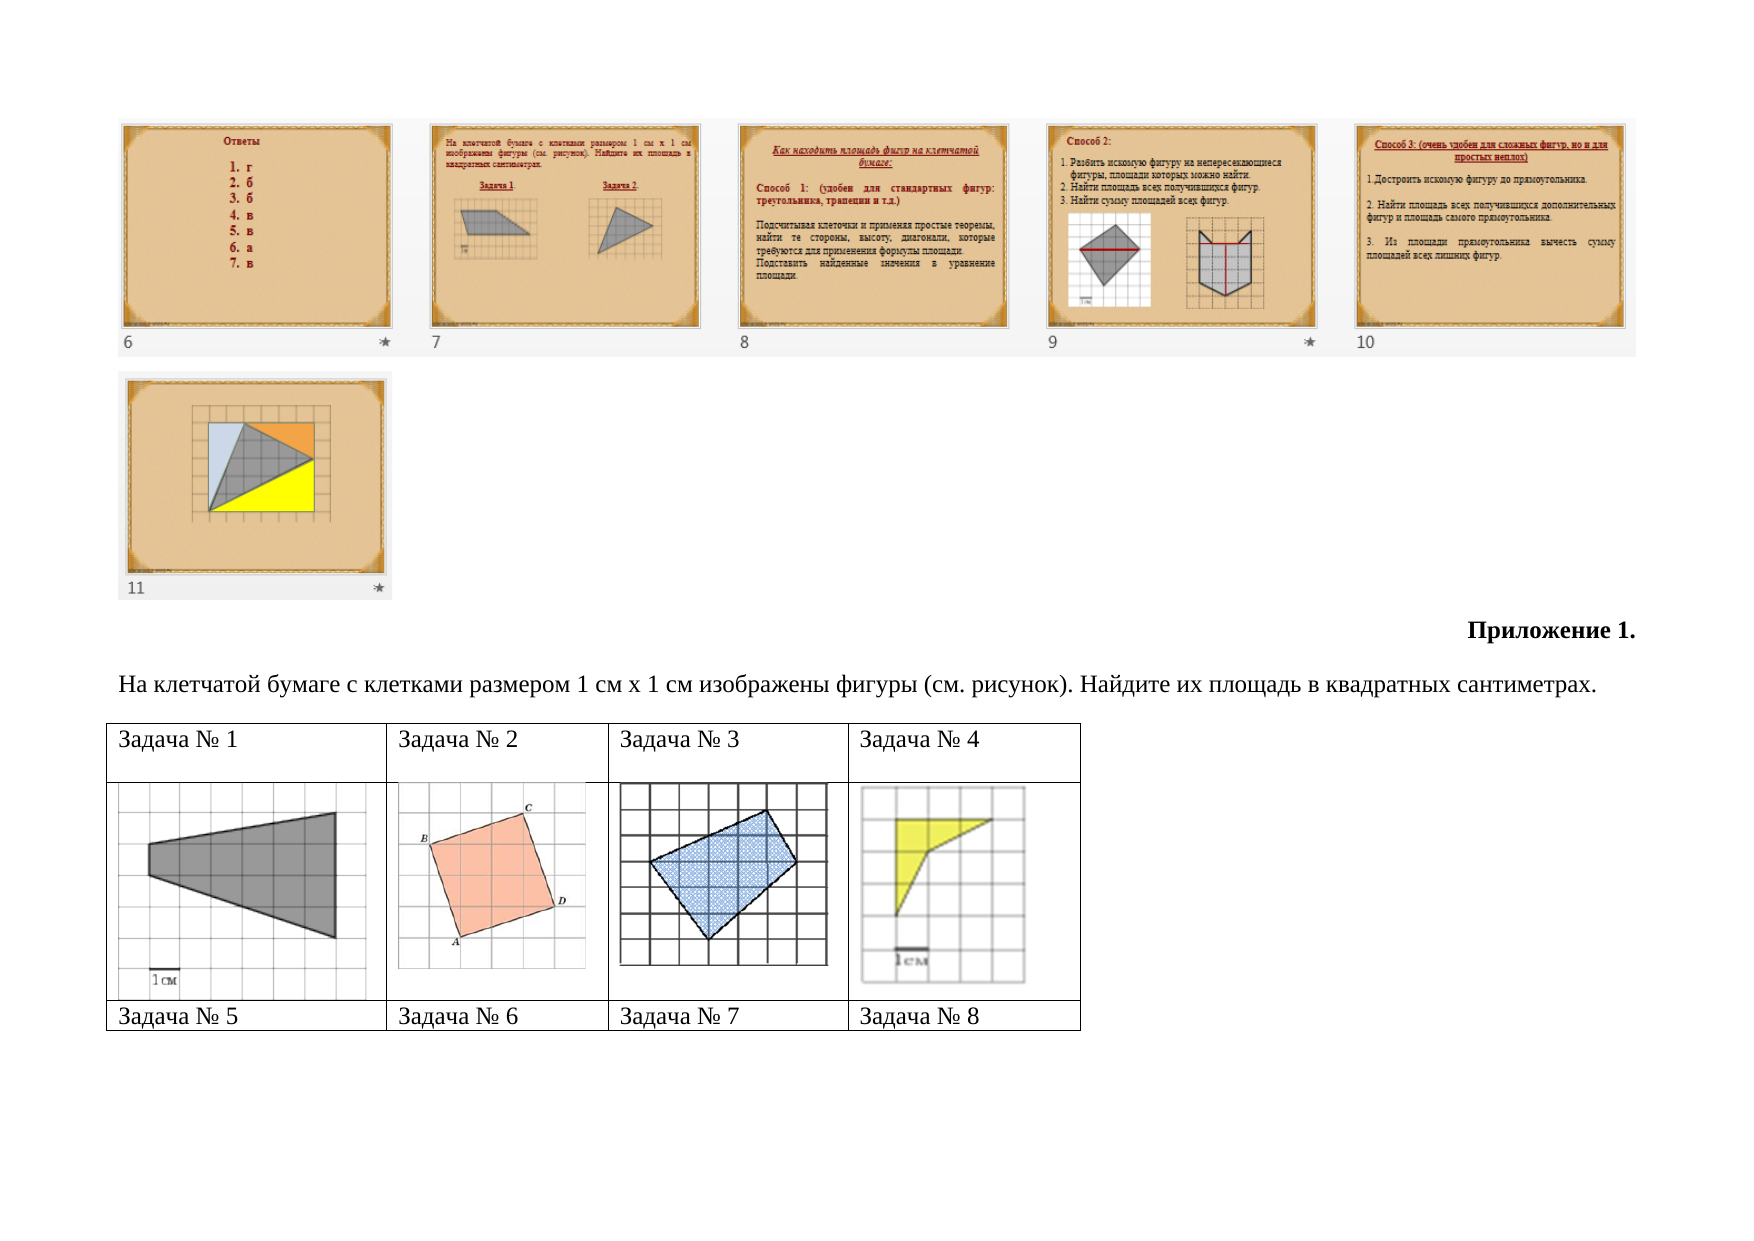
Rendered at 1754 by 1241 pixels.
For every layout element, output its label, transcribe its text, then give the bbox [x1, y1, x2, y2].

table_cell Задача № 8 [849, 1001, 1080, 1030]
table_header Задача № 2 [387, 724, 608, 782]
table_cell Задача № 5 [107, 1001, 386, 1030]
text На клетчатой бумаге с клетками размером 1 см х 1 см изображены фигуры (см. рисунок). Найдите их площадь в квадратных сантиметрах. [118, 669, 1636, 698]
table_cell [849, 783, 1080, 1000]
table_cell Задача № 7 [609, 1001, 848, 1030]
picture [118, 782, 367, 1001]
picture [859, 782, 1030, 986]
table_header Задача № 3 [609, 724, 848, 782]
picture [398, 782, 586, 969]
table_cell Задача № 6 [387, 1001, 608, 1030]
picture [118, 371, 393, 600]
table_cell [609, 783, 848, 1000]
table_cell [387, 783, 608, 1000]
table_cell [367, 783, 386, 1000]
table_header Задача № 4 [849, 724, 1080, 782]
picture [118, 118, 1636, 357]
table_cell [107, 783, 118, 1000]
picture [619, 782, 829, 966]
table_header Задача № 1 [107, 724, 386, 782]
text Приложение 1. [118, 616, 1636, 644]
